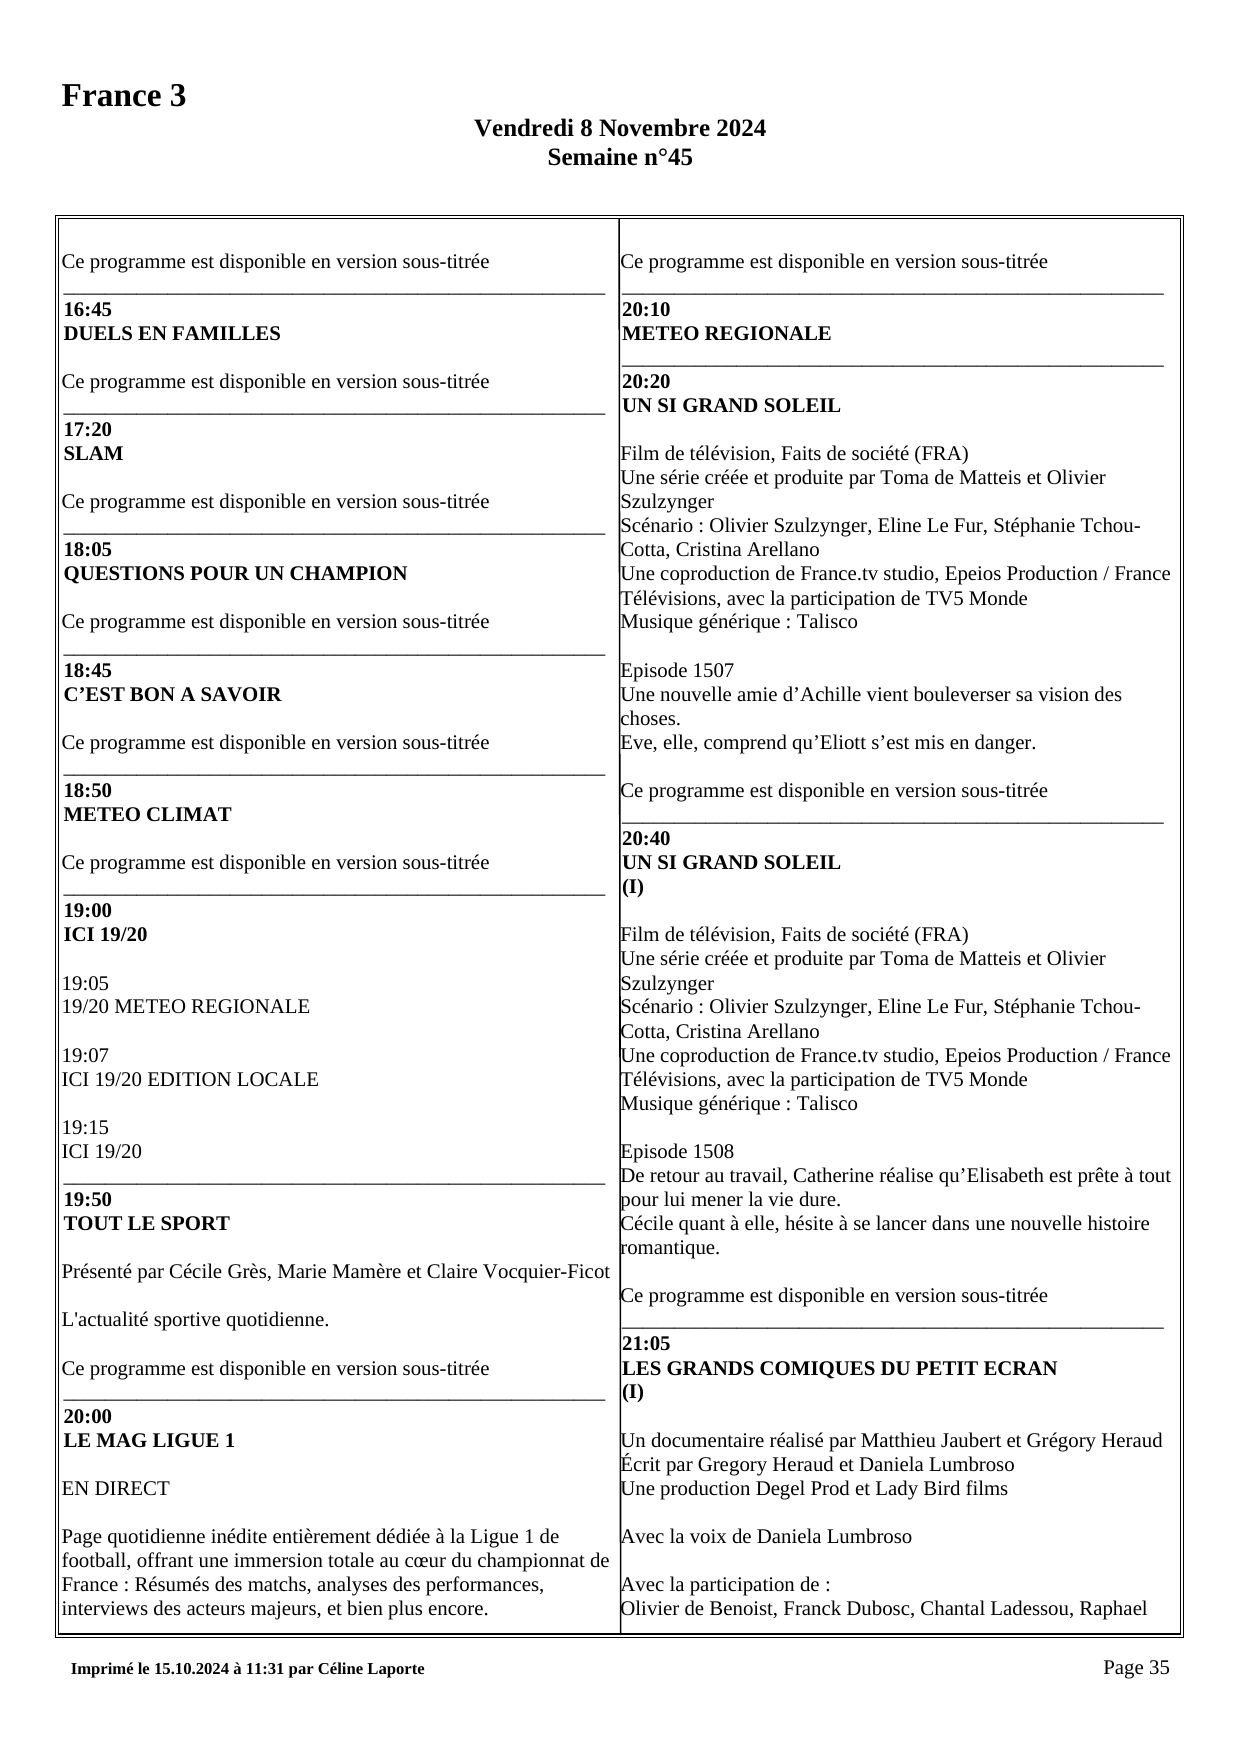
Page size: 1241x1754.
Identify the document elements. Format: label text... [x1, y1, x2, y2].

text UN SI GRAND SOLEIL [622, 850, 1179, 874]
text 20:10 [622, 297, 1179, 321]
text 20:20 [622, 369, 1179, 393]
text UN SI GRAND SOLEIL [622, 393, 1179, 417]
text ____________________________________________________ [63, 874, 620, 898]
text (I) [622, 1379, 1179, 1403]
text ____________________________________________________ [63, 273, 620, 297]
text 18:45 [63, 658, 620, 682]
text LES GRANDS COMIQUES DU PETIT ECRAN [622, 1355, 1179, 1379]
text 16:45 [63, 297, 620, 321]
text ____________________________________________________ [63, 393, 620, 417]
text Ce programme est disponible en version sous-titrée [61, 609, 620, 633]
text Ce programme est disponible en version sous-titrée [61, 850, 620, 874]
text ____________________________________________________ [622, 802, 1179, 826]
text METEO REGIONALE [622, 321, 1179, 345]
text QUESTIONS POUR UN CHAMPION [63, 561, 620, 585]
text 21:05 [622, 1331, 1179, 1355]
text DUELS EN FAMILLES [63, 321, 620, 345]
text ____________________________________________________ [622, 345, 1179, 369]
text Ce programme est disponible en version sous-titrée [620, 1283, 1179, 1307]
text Présenté par Cécile Grès, Marie Mamère et Claire Vocquier-Ficot L'actualité sportive quotidienne. [61, 1235, 620, 1331]
text 20:00 [63, 1403, 620, 1428]
text EN DIRECT Page quotidienne inédite entièrement dédiée à la Ligue 1 de football, offrant une immersion totale au cœur du championnat de France : Résumés des matchs, analyses des performances, interviews des acteurs majeurs, et bien plus encore. [61, 1452, 620, 1620]
text Film de télévision, Faits de société (FRA) Une série créée et produite par Toma de Matteis et Olivier Szulzynger Scénario : Olivier Szulzynger, Eline Le Fur, Stéphanie Tchou-Cotta, Cristina Arellano Une coproduction de France.tv studio, Epeios Production / France Télévisions, avec la participation de TV5 Monde Musique générique : Talisco Episode 1507 Une nouvelle amie d’Achille vient bouleverser sa vision des choses. Eve, elle, comprend qu’Eliott s’est mis en danger. [620, 417, 1179, 754]
text Ce programme est disponible en version sous-titrée [61, 1355, 620, 1379]
text ____________________________________________________ [63, 1379, 620, 1403]
text TOUT LE SPORT [63, 1211, 620, 1235]
text Ce programme est disponible en version sous-titrée [61, 730, 620, 754]
text ____________________________________________________ [63, 513, 620, 537]
text 19:00 [63, 898, 620, 922]
text Ce programme est disponible en version sous-titrée [620, 778, 1179, 802]
text Ce programme est disponible en version sous-titrée [620, 248, 1179, 273]
text ____________________________________________________ [622, 273, 1179, 297]
text 18:50 [63, 778, 620, 802]
text LE MAG LIGUE 1 [63, 1428, 620, 1452]
text ____________________________________________________ [63, 754, 620, 778]
text SLAM [63, 441, 620, 465]
text ICI 19/20 [63, 922, 620, 946]
text Ce programme est disponible en version sous-titrée [61, 248, 620, 273]
text 17:20 [63, 417, 620, 441]
text ____________________________________________________ [63, 1163, 620, 1187]
text 19:50 [63, 1187, 620, 1211]
text Film de télévision, Faits de société (FRA) Une série créée et produite par Toma de Matteis et Olivier Szulzynger Scénario : Olivier Szulzynger, Eline Le Fur, Stéphanie Tchou-Cotta, Cristina Arellano Une coproduction de France.tv studio, Epeios Production / France Télévisions, avec la participation de TV5 Monde Musique générique : Talisco Episode 1508 De retour au travail, Catherine réalise qu’Elisabeth est prête à tout pour lui mener la vie dure. Cécile quant à elle, hésite à se lancer dans une nouvelle histoire romantique. [620, 898, 1179, 1259]
text ____________________________________________________ [622, 1307, 1179, 1331]
text Ce programme est disponible en version sous-titrée [61, 489, 620, 513]
text C’EST BON A SAVOIR [63, 682, 620, 706]
text (I) [622, 874, 1179, 898]
text 18:05 [63, 537, 620, 561]
text 19:05 19/20 METEO REGIONALE 19:07 ICI 19/20 EDITION LOCALE 19:15 ICI 19/20 [61, 946, 620, 1163]
text METEO CLIMAT [63, 802, 620, 826]
text Ce programme est disponible en version sous-titrée [61, 369, 620, 393]
text ____________________________________________________ [63, 633, 620, 658]
text 20:40 [622, 826, 1179, 850]
